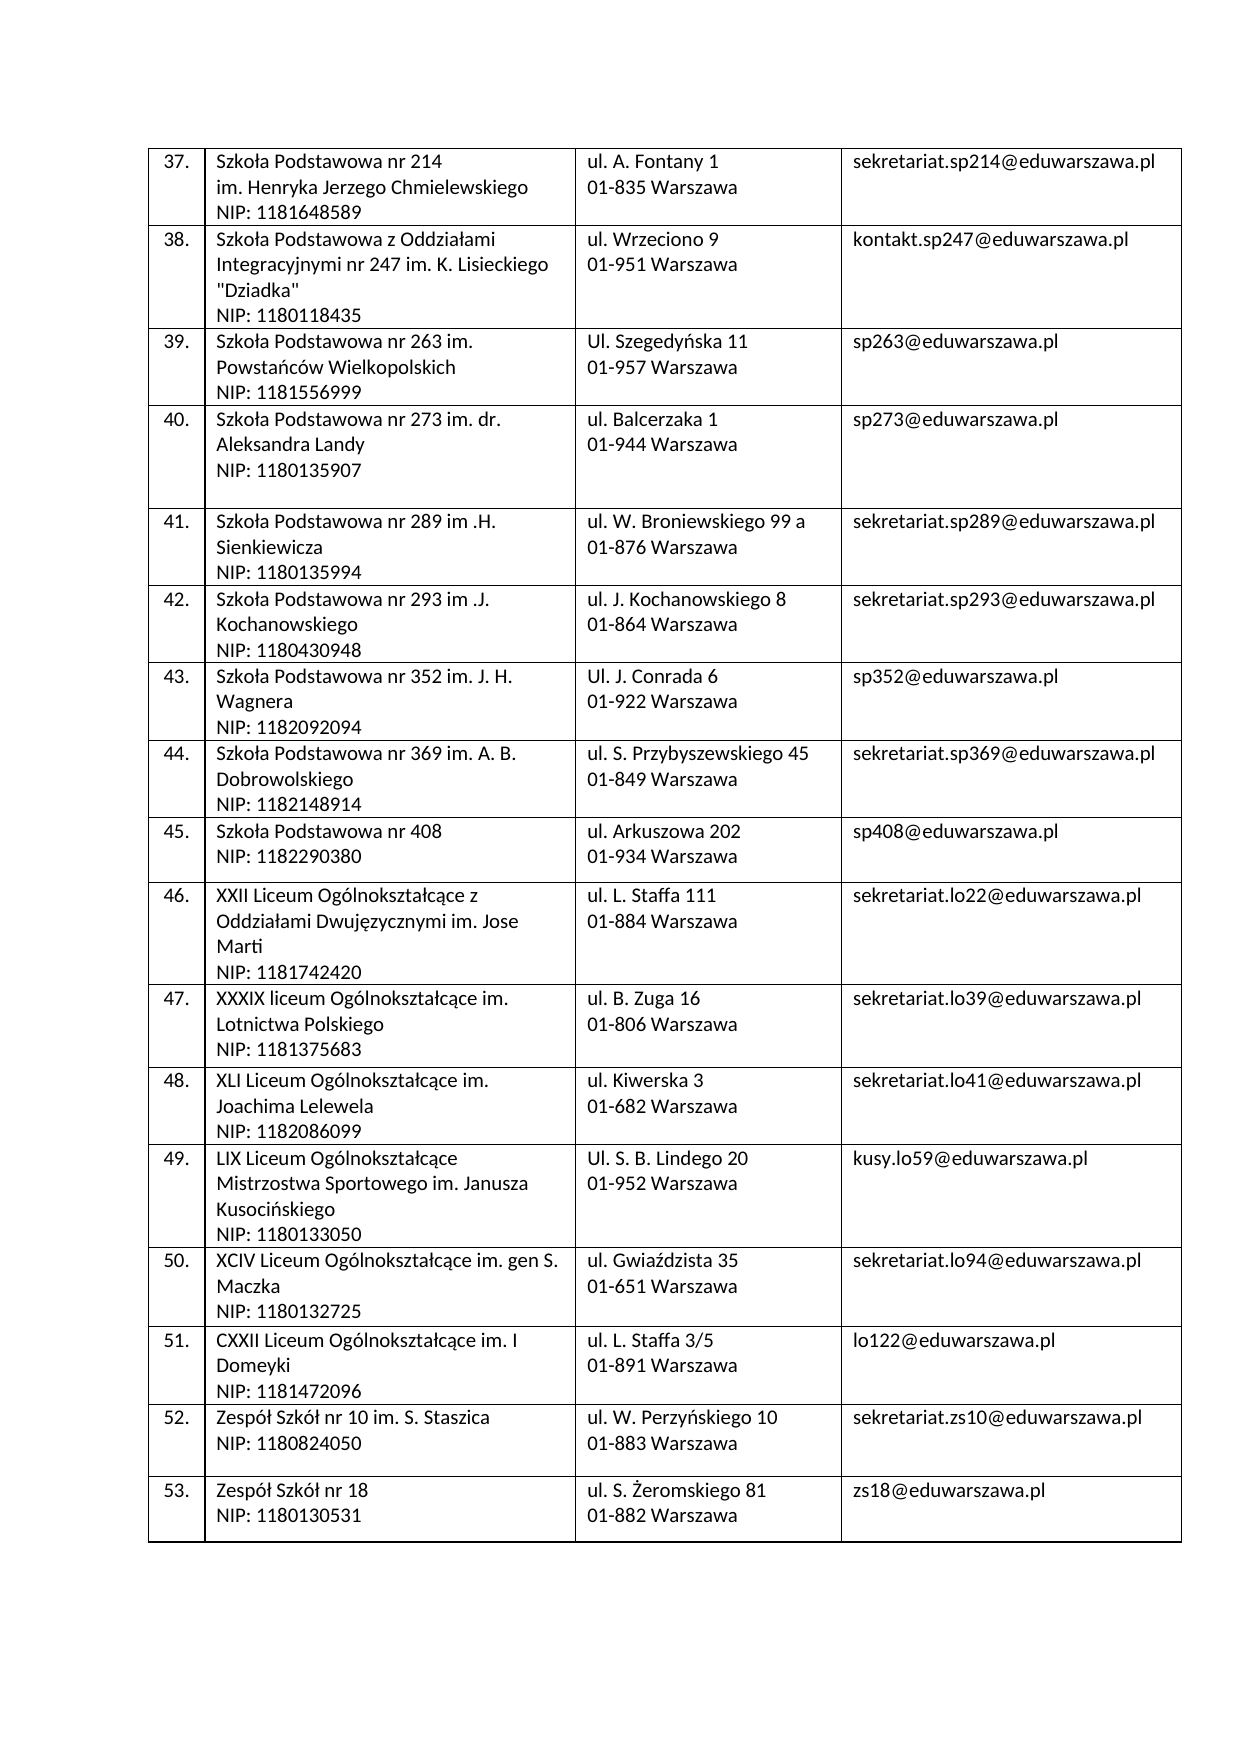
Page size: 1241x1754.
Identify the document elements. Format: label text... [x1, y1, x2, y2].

table_cell 47. [149, 985, 204, 1067]
table_cell Szkoła Podstawowa nr 369 im. A. B. Dobrowolskiego NIP: 1182148914 [206, 741, 575, 817]
table_cell 50. [149, 1248, 204, 1326]
table_cell 38. [149, 226, 204, 328]
table_cell sp263@eduwarszawa.pl [842, 329, 1181, 405]
table_cell 53. [149, 1477, 204, 1541]
table_cell 45. [149, 818, 204, 882]
table_cell sekretariat.lo39@eduwarszawa.pl [842, 985, 1181, 1067]
table_cell ul. Gwiaździsta 35 01-651 Warszawa [576, 1248, 841, 1326]
table_cell ul. A. Fontany 1 01-835 Warszawa [576, 149, 841, 225]
table_cell ul. W. Broniewskiego 99 a 01-876 Warszawa [576, 509, 841, 585]
table_cell sekretariat.zs10@eduwarszawa.pl [842, 1405, 1181, 1476]
table_cell ul. Kiwerska 3 01-682 Warszawa [576, 1068, 841, 1144]
table_cell ul. L. Staffa 3/5 01-891 Warszawa [576, 1327, 841, 1403]
table_cell ul. W. Perzyńskiego 10 01-883 Warszawa [576, 1405, 841, 1476]
table_cell 42. [149, 586, 204, 662]
table_cell sp352@eduwarszawa.pl [842, 663, 1181, 739]
table_cell XXII Liceum Ogólnokształcące z Oddziałami Dwujęzycznymi im. Jose Marti NIP: 1181742420 [206, 883, 575, 984]
table_cell sekretariat.sp293@eduwarszawa.pl [842, 586, 1181, 662]
table_cell LIX Liceum Ogólnokształcące Mistrzostwa Sportowego im. Janusza Kusocińskiego NIP: 1180133050 [206, 1145, 575, 1247]
table_cell Szkoła Podstawowa nr 273 im. dr. Aleksandra Landy NIP: 1180135907 [206, 406, 575, 508]
table_cell zs18@eduwarszawa.pl [842, 1477, 1181, 1541]
table_cell ul. S. Przybyszewskiego 45 01-849 Warszawa [576, 741, 841, 817]
table_cell Szkoła Podstawowa nr 289 im .H. Sienkiewicza NIP: 1180135994 [206, 509, 575, 585]
table_cell XXXIX liceum Ogólnokształcące im. Lotnictwa Polskiego NIP: 1181375683 [206, 985, 575, 1067]
table_cell kontakt.sp247@eduwarszawa.pl [842, 226, 1181, 328]
table_cell Szkoła Podstawowa nr 352 im. J. H. Wagnera NIP: 1182092094 [206, 663, 575, 739]
table_cell ul. Wrzeciono 9 01-951 Warszawa [576, 226, 841, 328]
table_cell 37. [149, 149, 204, 225]
table_cell sekretariat.lo41@eduwarszawa.pl [842, 1068, 1181, 1144]
table_cell 49. [149, 1145, 204, 1247]
table_cell 43. [149, 663, 204, 739]
table_cell ul. J. Kochanowskiego 8 01-864 Warszawa [576, 586, 841, 662]
table_cell Ul. S. B. Lindego 20 01-952 Warszawa [576, 1145, 841, 1247]
table_cell Szkoła Podstawowa nr 293 im .J. Kochanowskiego NIP: 1180430948 [206, 586, 575, 662]
table_cell ul. B. Zuga 16 01-806 Warszawa [576, 985, 841, 1067]
table_cell 48. [149, 1068, 204, 1144]
table_cell XLI Liceum Ogólnokształcące im. Joachima Lelewela NIP: 1182086099 [206, 1068, 575, 1144]
table_cell ul. Balcerzaka 1 01-944 Warszawa [576, 406, 841, 508]
table_cell kusy.lo59@eduwarszawa.pl [842, 1145, 1181, 1247]
table_cell 46. [149, 883, 204, 984]
table_cell 51. [149, 1327, 204, 1403]
table_cell 44. [149, 741, 204, 817]
table_cell ul. L. Staffa 111 01-884 Warszawa [576, 883, 841, 984]
table_cell 39. [149, 329, 204, 405]
table_cell sekretariat.lo22@eduwarszawa.pl [842, 883, 1181, 984]
table_cell sekretariat.sp289@eduwarszawa.pl [842, 509, 1181, 585]
table_cell 41. [149, 509, 204, 585]
table_cell lo122@eduwarszawa.pl [842, 1327, 1181, 1403]
table_cell sekretariat.sp369@eduwarszawa.pl [842, 741, 1181, 817]
table_cell 40. [149, 406, 204, 508]
table_cell ul. S. Żeromskiego 81 01-882 Warszawa [576, 1477, 841, 1541]
table_cell Ul. Szegedyńska 11 01-957 Warszawa [576, 329, 841, 405]
table_cell Zespół Szkół nr 18 NIP: 1180130531 [206, 1477, 575, 1541]
table_cell Szkoła Podstawowa nr 408 NIP: 1182290380 [206, 818, 575, 882]
table_cell ul. Arkuszowa 202 01-934 Warszawa [576, 818, 841, 882]
table_cell 52. [149, 1405, 204, 1476]
table_cell sp273@eduwarszawa.pl [842, 406, 1181, 508]
table_cell Szkoła Podstawowa nr 263 im. Powstańców Wielkopolskich NIP: 1181556999 [206, 329, 575, 405]
table_cell sekretariat.lo94@eduwarszawa.pl [842, 1248, 1181, 1326]
table_cell Zespół Szkół nr 10 im. S. Staszica NIP: 1180824050 [206, 1405, 575, 1476]
table_cell Szkoła Podstawowa z Oddziałami Integracyjnymi nr 247 im. K. Lisieckiego "Dziadka" NIP: 1180118435 [206, 226, 575, 328]
table_cell CXXII Liceum Ogólnokształcące im. I Domeyki NIP: 1181472096 [206, 1327, 575, 1403]
table_cell Ul. J. Conrada 6 01-922 Warszawa [576, 663, 841, 739]
table_cell Szkoła Podstawowa nr 214 im. Henryka Jerzego Chmielewskiego NIP: 1181648589 [206, 149, 575, 225]
table_cell XCIV Liceum Ogólnokształcące im. gen S. Maczka NIP: 1180132725 [206, 1248, 575, 1326]
table_cell sekretariat.sp214@eduwarszawa.pl [842, 149, 1181, 225]
table_cell sp408@eduwarszawa.pl [842, 818, 1181, 882]
